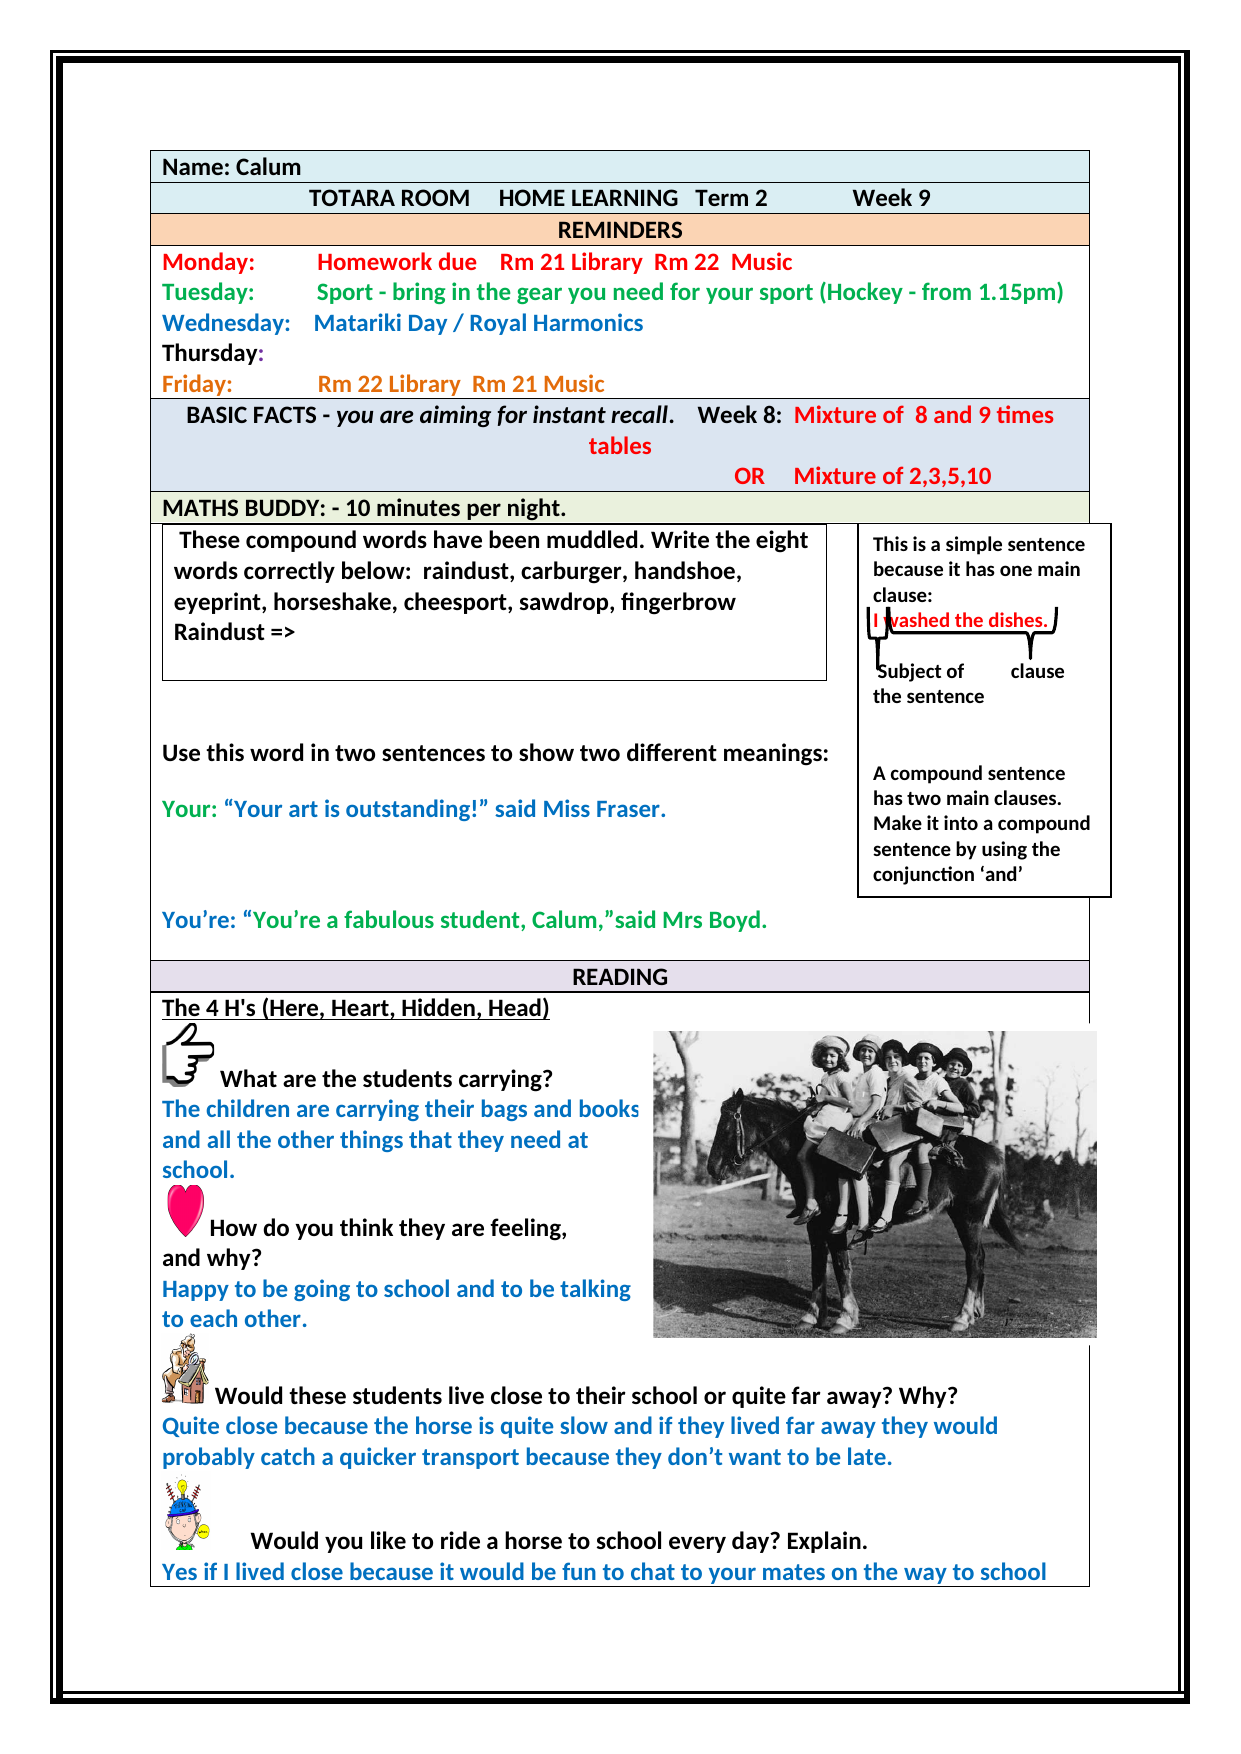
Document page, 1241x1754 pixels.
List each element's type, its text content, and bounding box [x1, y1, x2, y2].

table_header Name: Calum [151, 151, 1089, 182]
picture [161, 1333, 209, 1404]
table_cell READING [151, 961, 1089, 991]
table_cell Monday: Homework due Rm 21 Library Rm 22 Music Tuesday: Sport - bring in the gear you need for your sport (Hockey - from 1.15pm) Wednesday: Matariki Day / Royal Harmonics Thursday: Friday: Rm 22 Library Rm 21 Music [151, 246, 1089, 398]
table_cell Use this word in two sentences to show two different meanings: Your: “Your art is outstanding!” said Miss Fraser. You’re: “You’re a fabulous student, Calum,”said Mrs Boyd. [151, 524, 1089, 960]
picture [653, 1031, 1097, 1338]
picture [161, 1023, 215, 1087]
table_cell BASIC FACTS - you are aiming for instant recall. Week 8: Mixture of 8 and 9 times tables OR Mixture of 2,3,5,10 [151, 399, 1089, 491]
table_cell REMINDERS [151, 214, 1089, 245]
table_cell TOTARA ROOM HOME LEARNING Term 2 Week 9 [151, 183, 1089, 213]
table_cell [151, 993, 1089, 1586]
picture [161, 1471, 211, 1550]
table_cell MATHS BUDDY: - 10 minutes per night. [151, 492, 1089, 522]
picture [167, 1185, 204, 1237]
